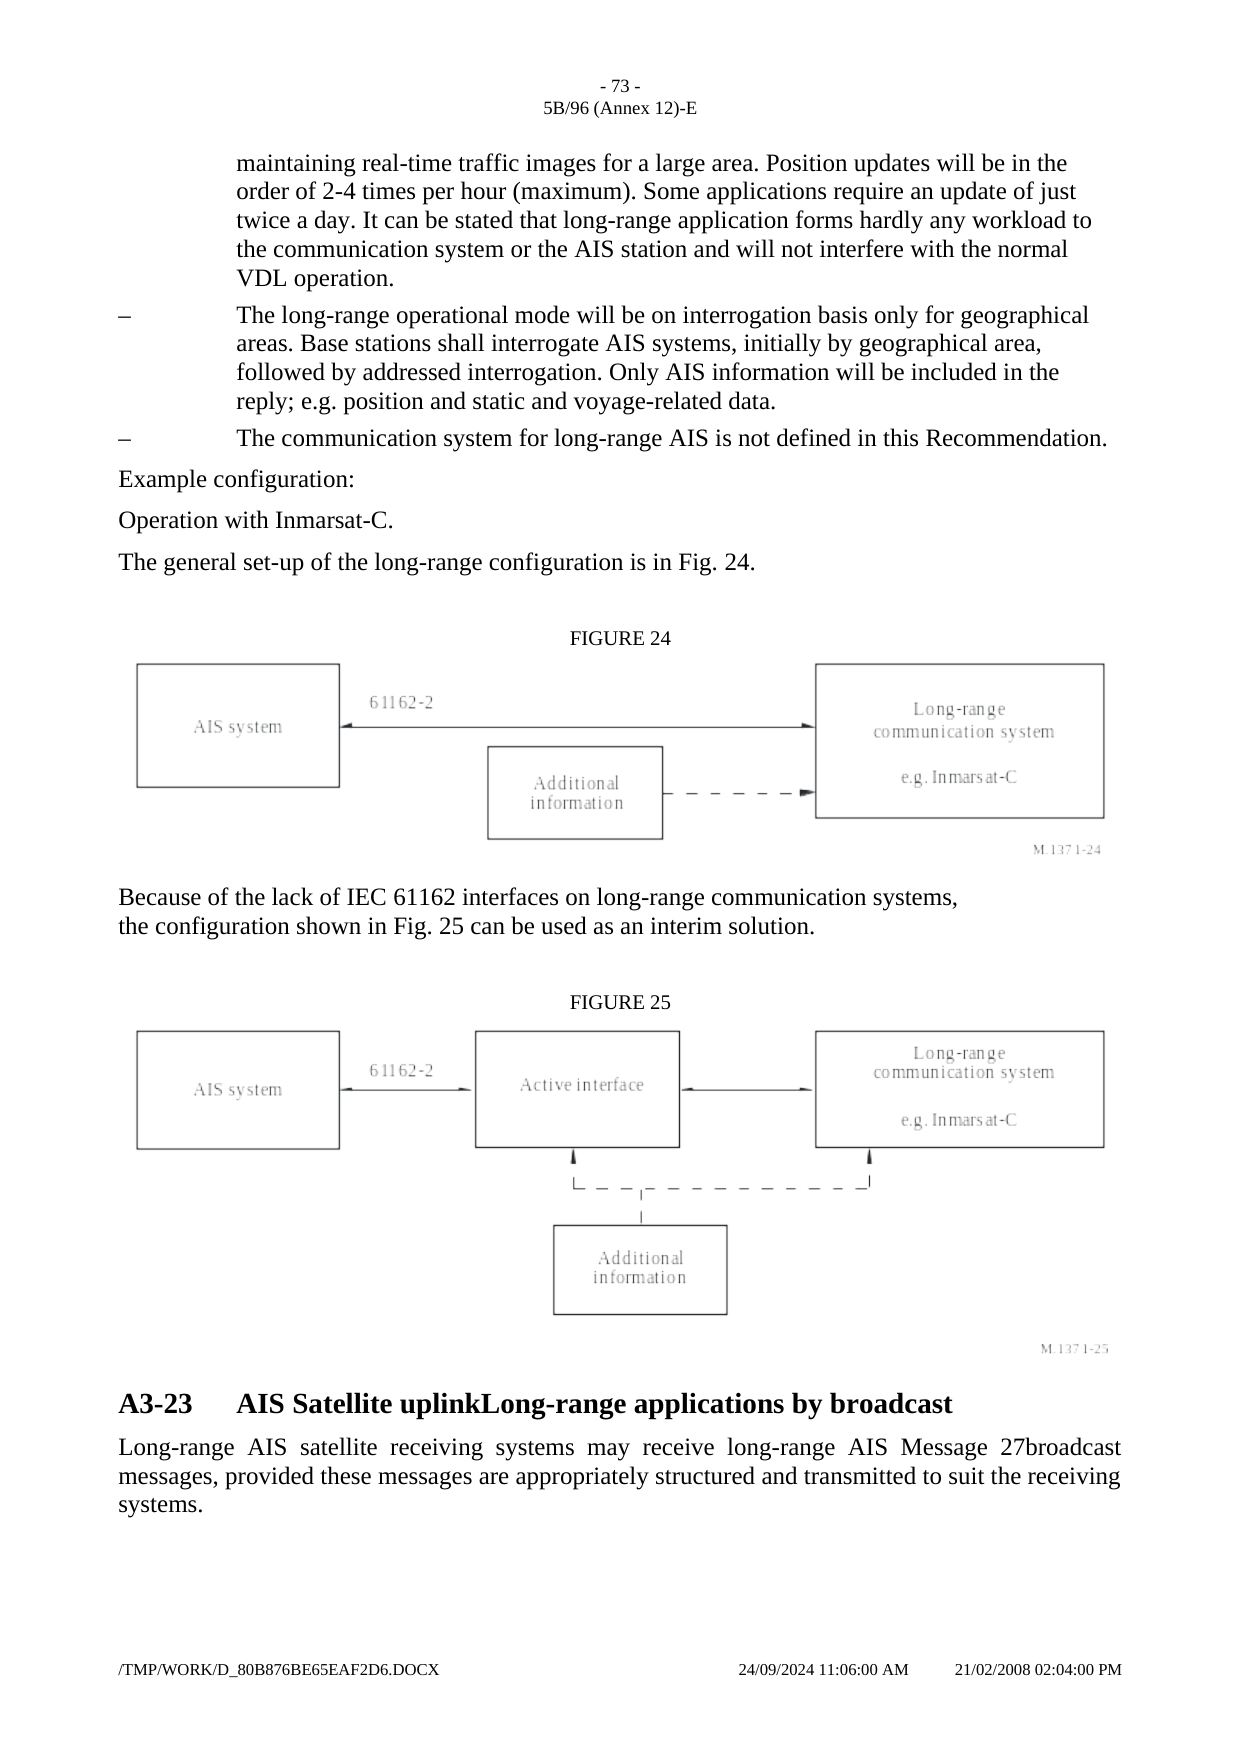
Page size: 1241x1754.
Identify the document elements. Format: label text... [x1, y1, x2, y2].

text AIS systems may receive AIS . [118, 1432, 1122, 1518]
subtitle applications [118, 1386, 1122, 1419]
